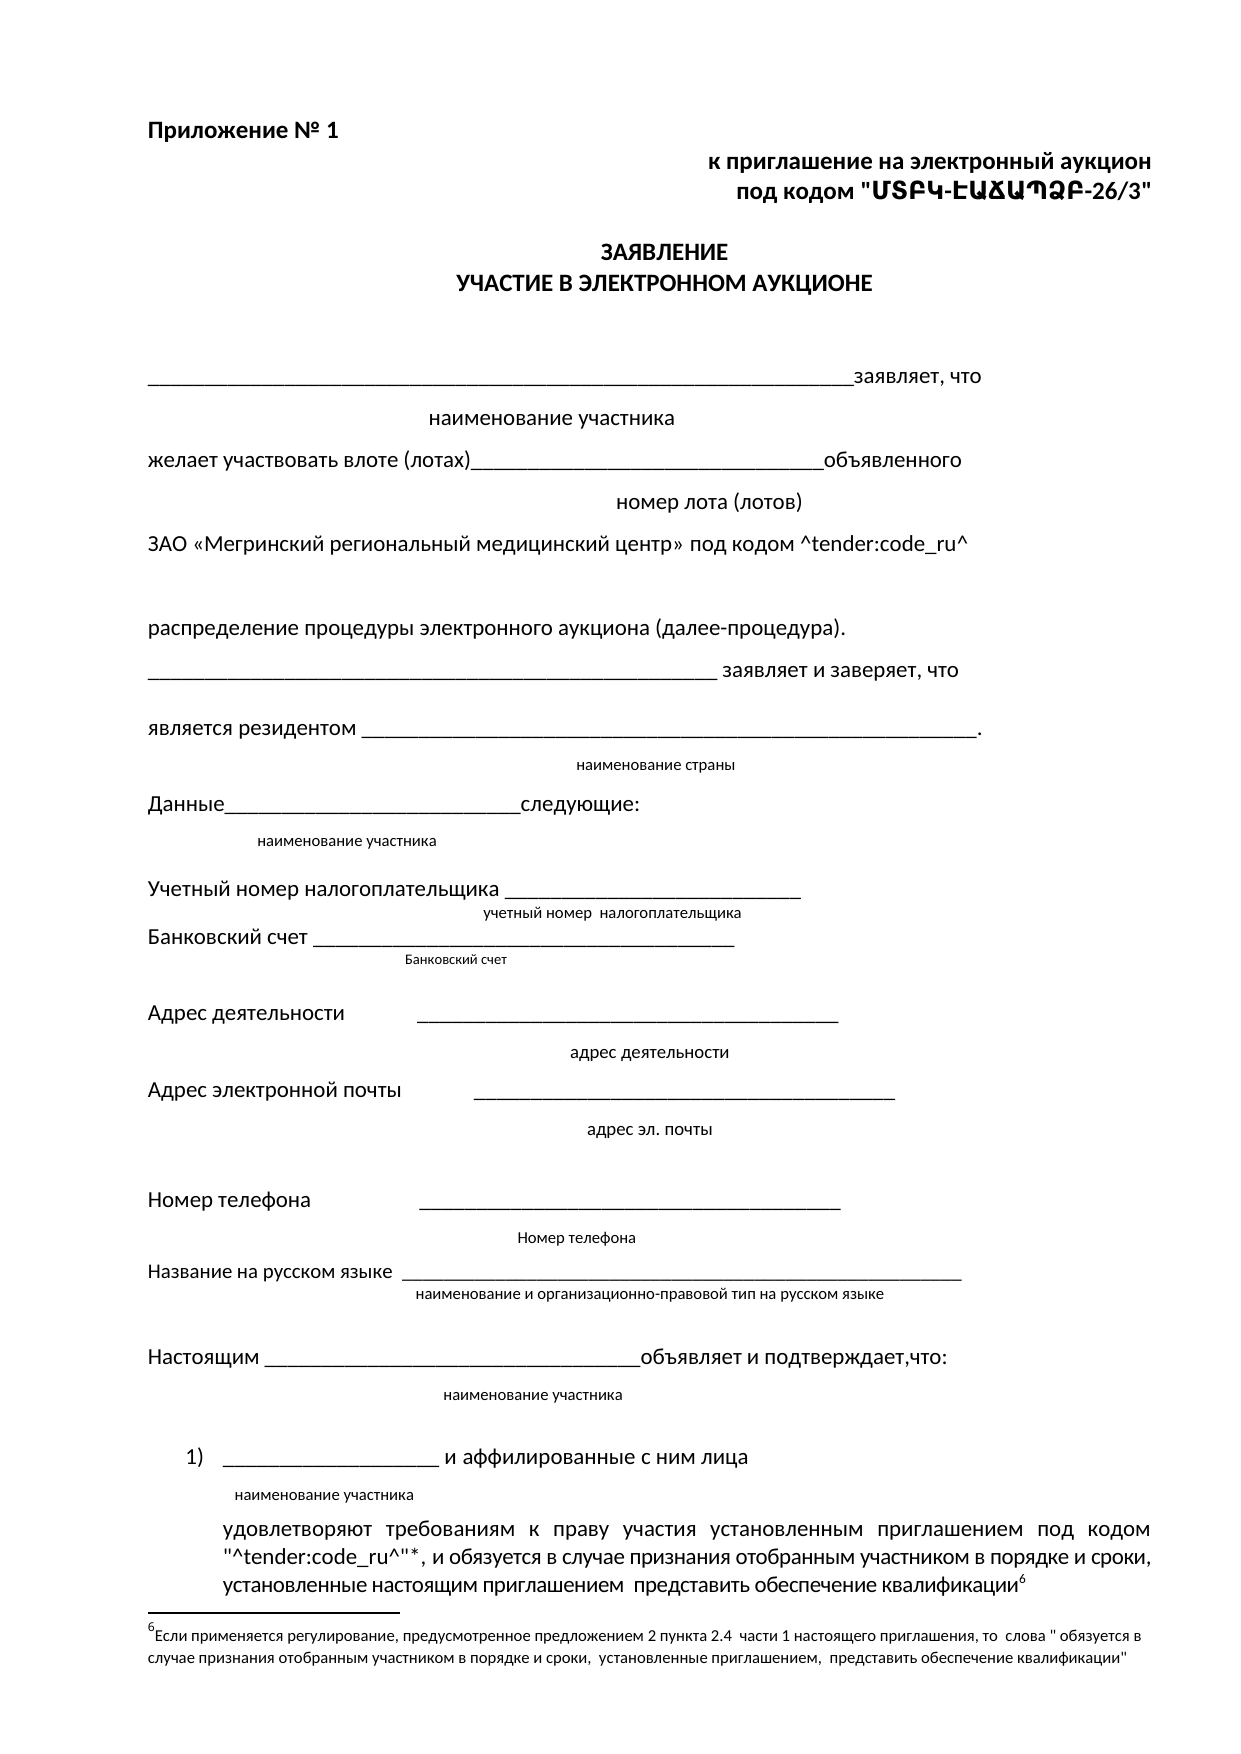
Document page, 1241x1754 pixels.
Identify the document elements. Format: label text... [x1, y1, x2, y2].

text Банковский счет [148, 950, 1152, 968]
text адрес эл. почты [148, 1117, 1152, 1140]
text наименование участника [148, 831, 1152, 851]
text к приглашение на электронный аукцион [177, 145, 1152, 176]
text Банковский счет _____________________________________ [148, 922, 1152, 950]
text Номер телефона _____________________________________ [148, 1186, 1152, 1213]
text __________________________________________________ заявляет и заверяет, что [148, 655, 1152, 683]
text Учетный номер налогоплательщика __________________________ [148, 874, 1152, 902]
list удовлетворяют требованиям к праву участия установленным приглашением под кодом "^tender:code_ru^"*, и обязуется в случае признания отобранным участником в порядке и сроки, установленные настоящим приглашением представить обеспечение квалификации [223, 1514, 1152, 1598]
text Настоящим _________________________________объявляет и подтверждает,что: [148, 1342, 1152, 1370]
list ___________________ и аффилированные с ним лица [185, 1442, 1152, 1470]
text Адрес электронной почты _____________________________________ [148, 1075, 1152, 1103]
text Номер телефона [517, 1227, 1152, 1248]
text УЧАСТИЕ В ЭЛЕКТРОННОМ АУКЦИОНЕ [177, 267, 1152, 298]
text ЗАО «Мегринский региональный медицинский центр» под кодом ^tender:code_ru^ [148, 529, 1152, 557]
text наименование страны [576, 754, 1152, 775]
text учетный номер налогоплательщика [148, 902, 1152, 922]
text Адрес деятельности _____________________________________ [148, 998, 1152, 1026]
text под кодом "ՄՏԲԿ-ԷԱՃԱՊՁԲ-26/3" [177, 176, 1152, 206]
text является резидентом ______________________________________________________. [148, 713, 1152, 741]
text ЗАЯВЛЕНИЕ [177, 237, 1152, 267]
text 2.4 На этапе аукциона участник представляет сниженные ценовые предложения в порядке, установленном пунктом 2.2 части 2 настоящего приглашения, без необходимости загрузки новых документов в систему. Приложение № 1 [148, 86, 1152, 145]
text наименование участника [443, 1384, 1152, 1404]
text номер лота (лотов) [606, 487, 1152, 515]
text наименование участника [428, 403, 1152, 431]
text ______________________________________________________________заявляет, что [148, 361, 1152, 389]
text распределение процедуры электронного аукциона (далее-процедура). [148, 613, 1152, 641]
text Данные__________________________следующие: [148, 789, 1152, 817]
text наименование участника [148, 1484, 1152, 1504]
text желает участвовать влоте (лотах)_______________________________объявленного [148, 445, 1152, 473]
text Название на русском языке ______________________________________________________ [148, 1258, 1152, 1283]
text наименование и организационно-правовой тип на русском языке [148, 1283, 1152, 1304]
text адрес деятельности [148, 1040, 1152, 1063]
